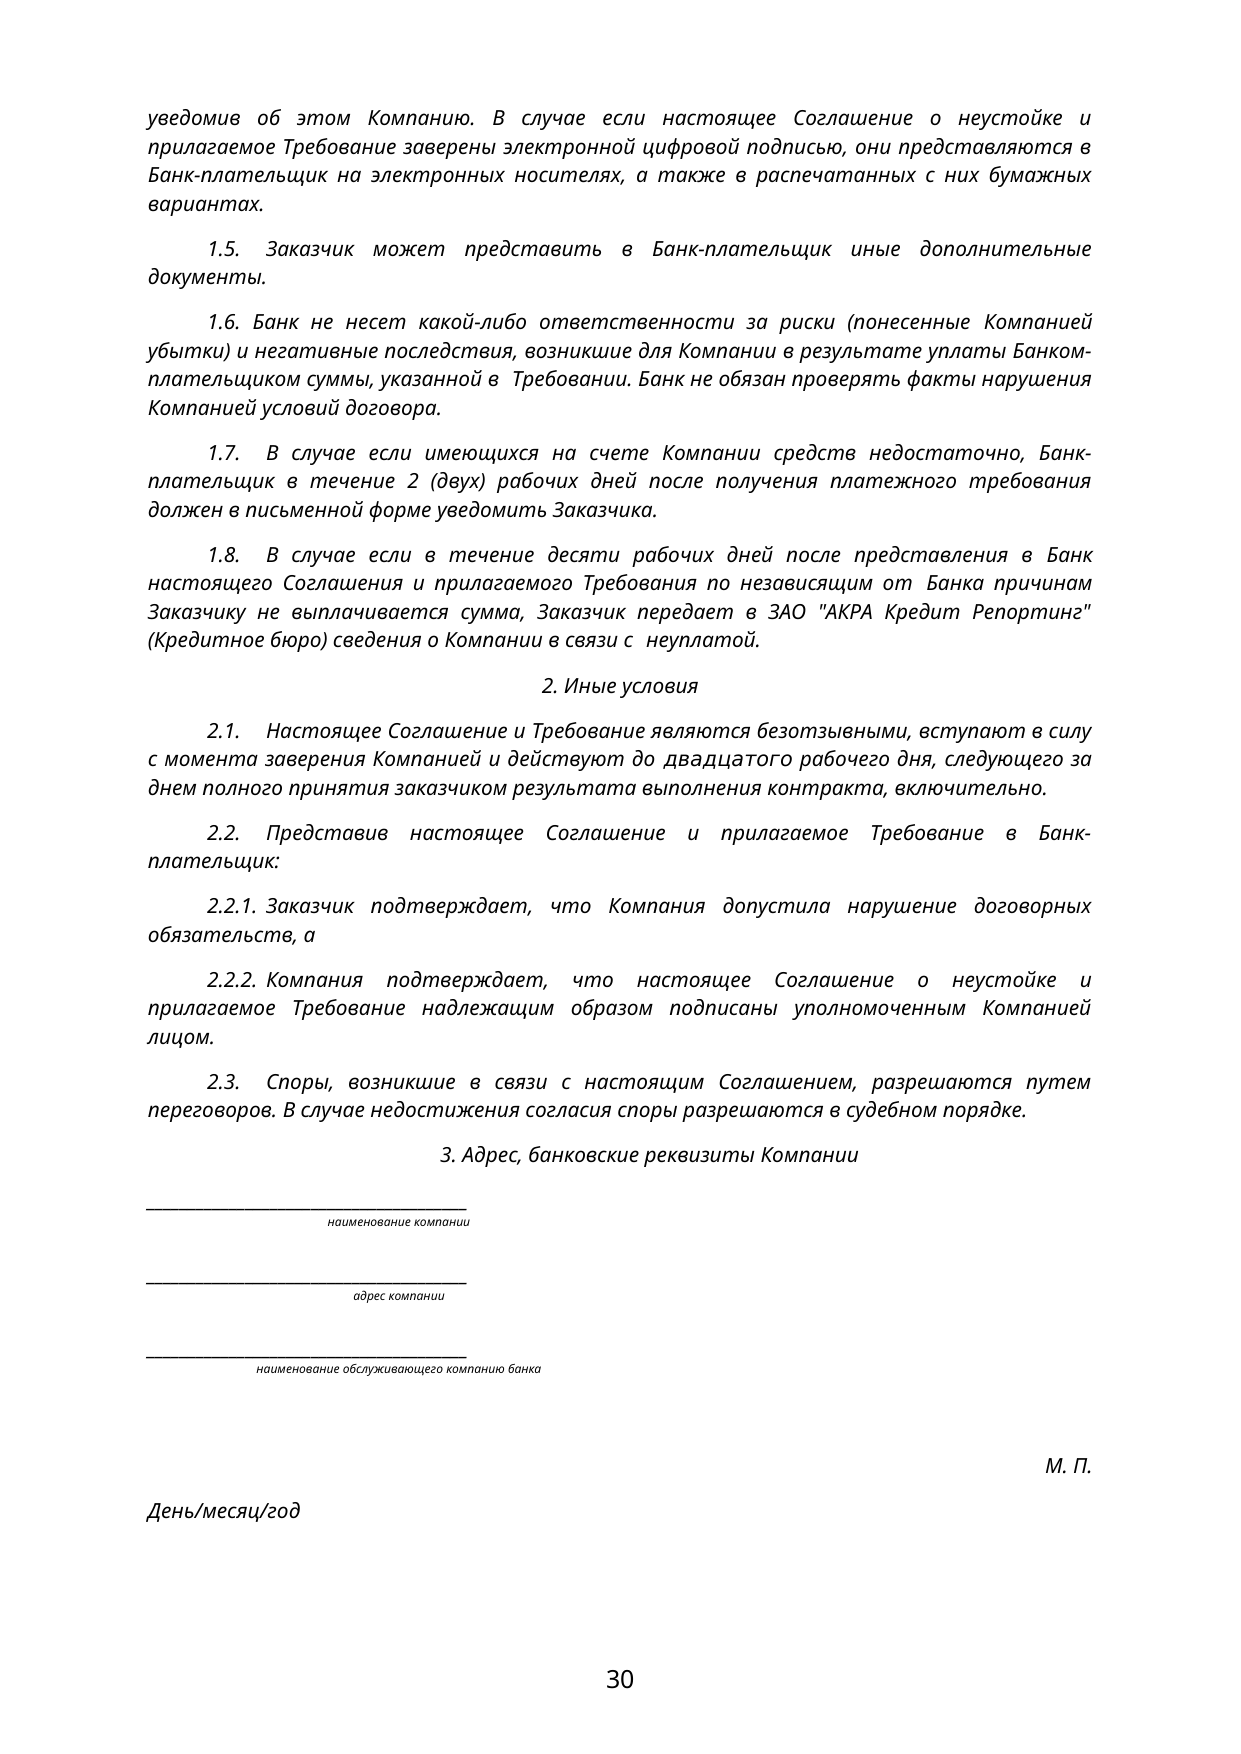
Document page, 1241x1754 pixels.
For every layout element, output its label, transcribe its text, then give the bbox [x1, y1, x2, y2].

text 2.2.2. Компания подтверждает, что настоящее Соглашение о неустойке и прилагаемое Требование надлежащим образом подписаны уполномоченным Компанией лицом. [148, 965, 1092, 1050]
text М. П. [148, 1451, 1092, 1480]
text 2.1. Настоящее Соглашение и Требование являются безотзывными, вступают в силу с момента заверения Компанией и действуют до двадцатого рабочего дня, следующего за днем полного принятия заказчиком результата выполнения контракта, включительно. [148, 716, 1092, 801]
text 3. Адрес, банковские реквизиты Компании [148, 1140, 1092, 1169]
text 2.2.1. Заказчик подтверждает, что Компания допустила нарушение договорных обязательств, а [148, 891, 1092, 948]
text наименование обслуживающего компанию банка [148, 1361, 650, 1389]
text 2. Иные условия [148, 671, 1092, 699]
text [148, 103, 1092, 217]
text адрес компании [148, 1287, 650, 1316]
text _______________________________________ [148, 1186, 1092, 1214]
text 2.2. Представив настоящее Соглашение и прилагаемое Требование в Банк-плательщик: [148, 818, 1092, 875]
text 1.8. В случае если в течение десяти рабочих дней после представления в Банк настоящего Соглашения и прилагаемого Требования по независящим от Банка причинам Заказчику не выплачивается сумма, Заказчик передает в ЗАО "АКРА Кредит Репортинг" (Кредитное бюро) сведения о Компании в связи с неуплатой. [148, 540, 1092, 654]
text 1.5. Заказчик может представить в Банк-плательщик иные дополнительные документы. [148, 234, 1092, 291]
text 1.6. Банк не несет какой-либо ответственности за риски (понесенные Компанией убытки) и негативные последствия, возникшие для Компании в результате уплаты Банком-плательщиком суммы, указанной в Требовании. Банк не обязан проверять факты нарушения Компанией условий договора. [148, 307, 1092, 421]
text _______________________________________ [148, 1259, 1092, 1287]
text наименование компании [148, 1214, 650, 1242]
text _______________________________________ [148, 1333, 1092, 1361]
text День/месяц/год [148, 1496, 1092, 1525]
text 2.3. Споры, возникшие в связи с настоящим Соглашением, разрешаются путем переговоров. В случае недостижения согласия споры разрешаются в судебном порядке. [148, 1067, 1092, 1124]
text 1.7. В случае если имеющихся на счете Компании средств недостаточно, Банк-плательщик в течение 2 (двух) рабочих дней после получения платежного требования должен в письменной форме уведомить Заказчика. [148, 438, 1092, 523]
